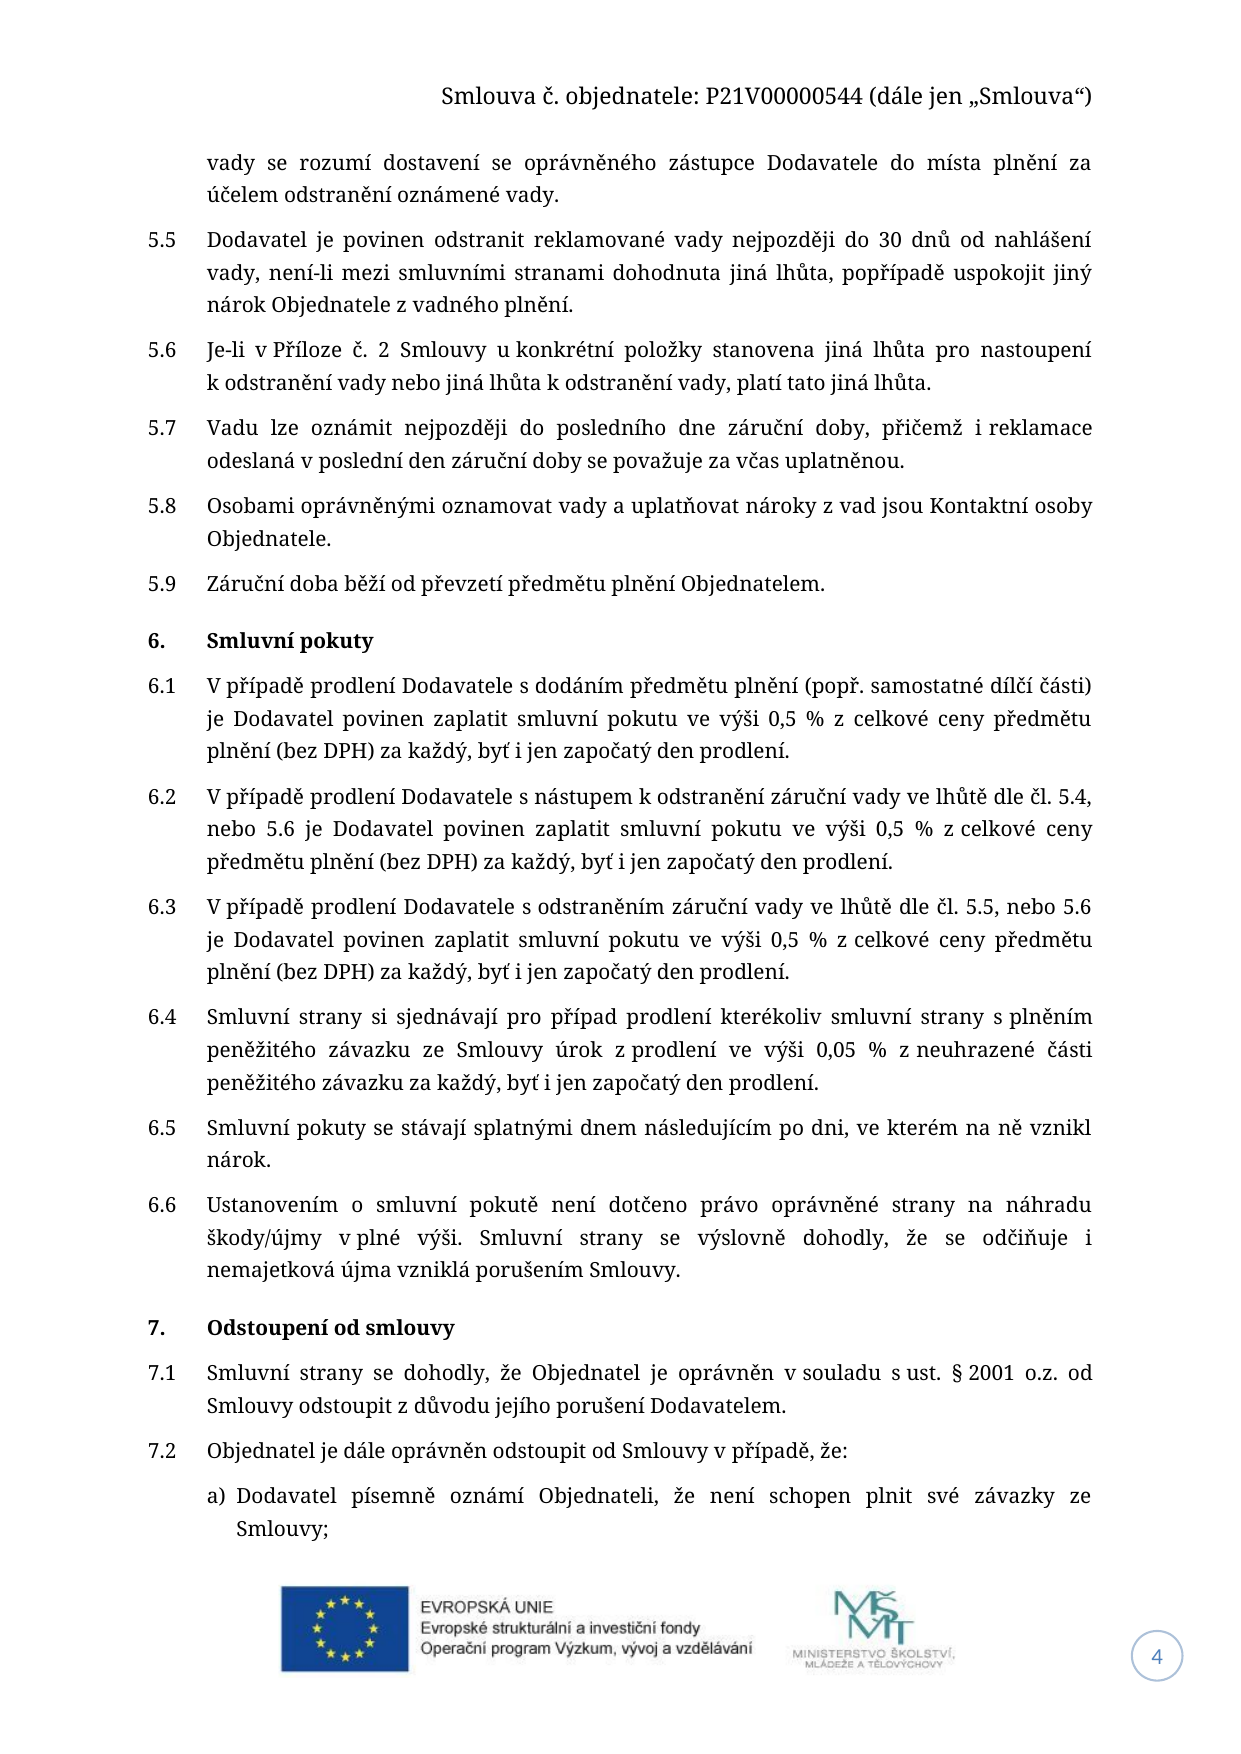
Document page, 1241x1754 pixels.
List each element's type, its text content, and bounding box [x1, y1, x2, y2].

list Smluvní pokuty se stávají splatnými dnem následujícím po dni, ve kterém na ně vznikl nárok. [148, 1113, 1093, 1174]
list Odstoupení od smlouvy [148, 1313, 1093, 1342]
list V případě prodlení Dodavatele s nástupem k odstranění záruční vady ve lhůtě dle čl. 5.4, nebo 5.6 je Dodavatel povinen zaplatit smluvní pokutu ve výši 0,5 % z celkové ceny předmětu plnění (bez DPH) za každý, byť i jen započatý den prodlení. [148, 782, 1093, 875]
list Záruční doba běží od převzetí předmětu plnění Objednatelem. [148, 569, 1093, 597]
list Ustanovením o smluvní pokutě není dotčeno právo oprávněné strany na náhradu škody/újmy v plné výši. Smluvní strany se výslovně dohodly, že se odčiňuje i nemajetková újma vzniklá porušením Smlouvy. [148, 1190, 1093, 1284]
list V případě prodlení Dodavatele s dodáním předmětu plnění (popř. samostatné dílčí části) je Dodavatel povinen zaplatit smluvní pokutu ve výši 0,5 % z celkové ceny předmětu plnění (bez DPH) za každý, byť i jen započatý den prodlení. [148, 671, 1093, 765]
list Objednatel je dále oprávněn odstoupit od Smlouvy v případě, že: [148, 1436, 1093, 1464]
list Dodavatel písemně oznámí Objednateli, že není schopen plnit své závazky ze Smlouvy; [207, 1481, 1093, 1542]
list Smluvní strany se dohodly, že Objednatel je oprávněn v souladu s ust. § 2001 o.z. od Smlouvy odstoupit z důvodu jejího porušení Dodavatelem. [148, 1358, 1093, 1419]
list Je-li v Příloze č. 2 Smlouvy u konkrétní položky stanovena jiná lhůta pro nastoupení k odstranění vady nebo jiná lhůta k odstranění vady, platí tato jiná lhůta. [148, 336, 1093, 397]
list Dodavatel je povinen odstranit reklamované vady nejpozději do 30 dnů od nahlášení vady, není-li mezi smluvními stranami dohodnuta jiná lhůta, popřípadě uspokojit jiný nárok Objednatele z vadného plnění. [148, 225, 1093, 319]
list V případě prodlení Dodavatele s odstraněním záruční vady ve lhůtě dle čl. 5.5, nebo 5.6 je Dodavatel povinen zaplatit smluvní pokutu ve výši 0,5 % z celkové ceny předmětu plnění (bez DPH) za každý, byť i jen započatý den prodlení. [148, 892, 1093, 986]
picture [278, 1581, 962, 1678]
list Osobami oprávněnými oznamovat vady a uplatňovat nároky z vad jsou Kontaktní osoby Objednatele. [148, 491, 1093, 552]
list Vadu lze oznámit nejpozději do posledního dne záruční doby, přičemž i reklamace odeslaná v poslední den záruční doby se považuje za včas uplatněnou. [148, 413, 1093, 474]
list Smluvní strany si sjednávají pro případ prodlení kterékoliv smluvní strany s plněním peněžitého závazku ze Smlouvy úrok z prodlení ve výši 0,05 % z neuhrazené části peněžitého závazku za každý, byť i jen započatý den prodlení. [148, 1002, 1093, 1096]
list Smluvní pokuty [148, 626, 1093, 655]
